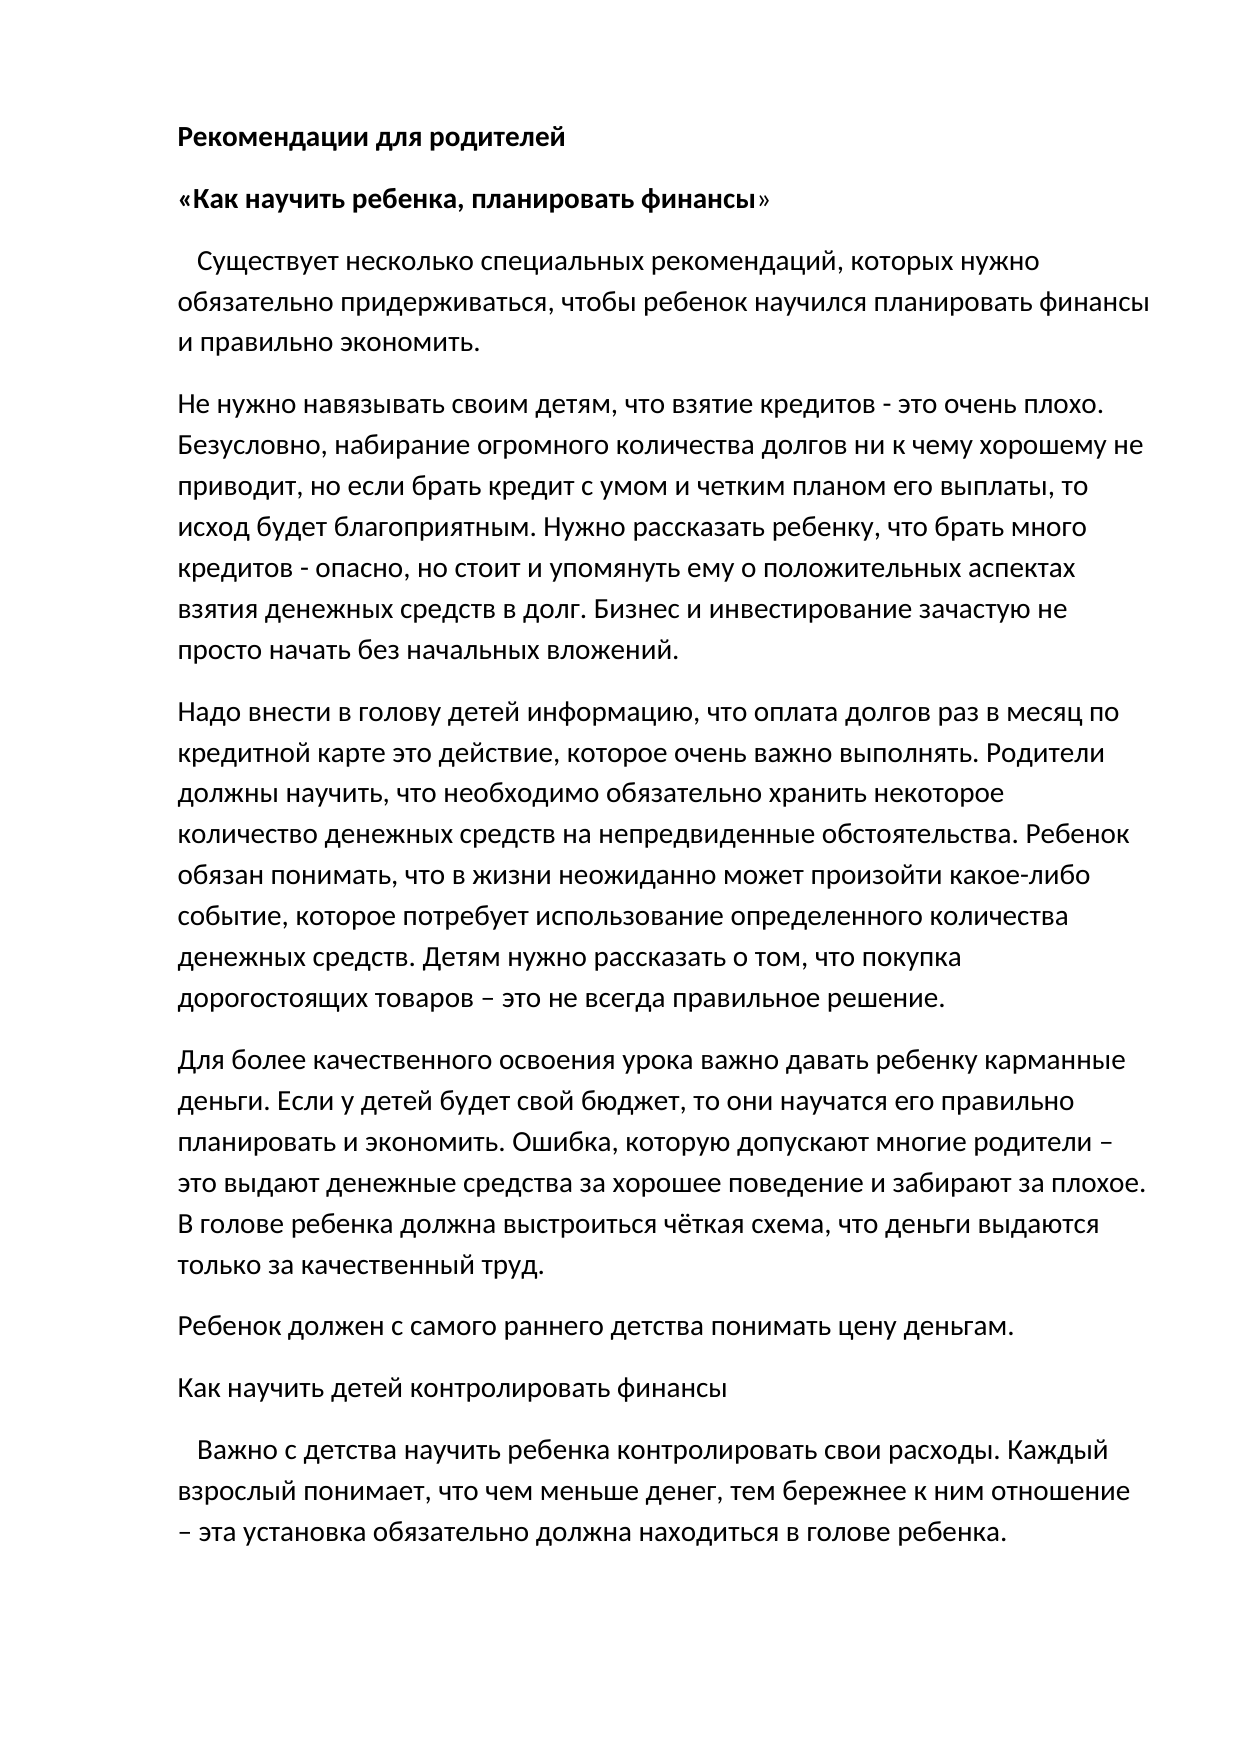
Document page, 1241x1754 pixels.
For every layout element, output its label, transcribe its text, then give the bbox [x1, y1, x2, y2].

text «Как научить ребенка, планировать финансы» [177, 180, 1152, 216]
text Как научить детей контролировать финансы [177, 1369, 1152, 1405]
text Рекомендации для родителей [177, 118, 1152, 154]
text Не нужно навязывать своим детям, что взятие кредитов - это очень плохо. Безусловно, набирание огромного количества долгов ни к чему хорошему не приводит, но если брать кредит с умом и четким планом его выплаты, то исход будет благоприятным. Нужно рассказать ребенку, что брать много кредитов - опасно, но стоит и упомянуть ему о положительных аспектах взятия денежных средств в долг. Бизнес и инвестирование зачастую не просто начать без начальных вложений. [177, 385, 1152, 667]
text Для более качественного освоения урока важно давать ребенку карманные деньги. Если у детей будет свой бюджет, то они научатся его правильно планировать и экономить. Ошибка, которую допускают многие родители – это выдают денежные средства за хорошее поведение и забирают за плохое. В голове ребенка должна выстроиться чёткая схема, что деньги выдаются только за качественный труд. [177, 1041, 1152, 1281]
text Надо внести в голову детей информацию, что оплата долгов раз в месяц по кредитной карте это действие, которое очень важно выполнять. Родители должны научить, что необходимо обязательно хранить некоторое количество денежных средств на непредвиденные обстоятельства. Ребенок обязан понимать, что в жизни неожиданно может произойти какое-либо событие, которое потребует использование определенного количества денежных средств. Детям нужно рассказать о том, что покупка дорогостоящих товаров – это не всегда правильное решение. [177, 693, 1152, 1015]
text Ребенок должен с самого раннего детства понимать цену деньгам. [177, 1307, 1152, 1343]
text Важно с детства научить ребенка контролировать свои расходы. Каждый взрослый понимает, что чем меньше денег, тем бережнее к ним отношение – эта установка обязательно должна находиться в голове ребенка. [177, 1431, 1152, 1548]
text Существует несколько специальных рекомендаций, которых нужно обязательно придерживаться, чтобы ребенок научился планировать финансы и правильно экономить. [177, 242, 1152, 359]
